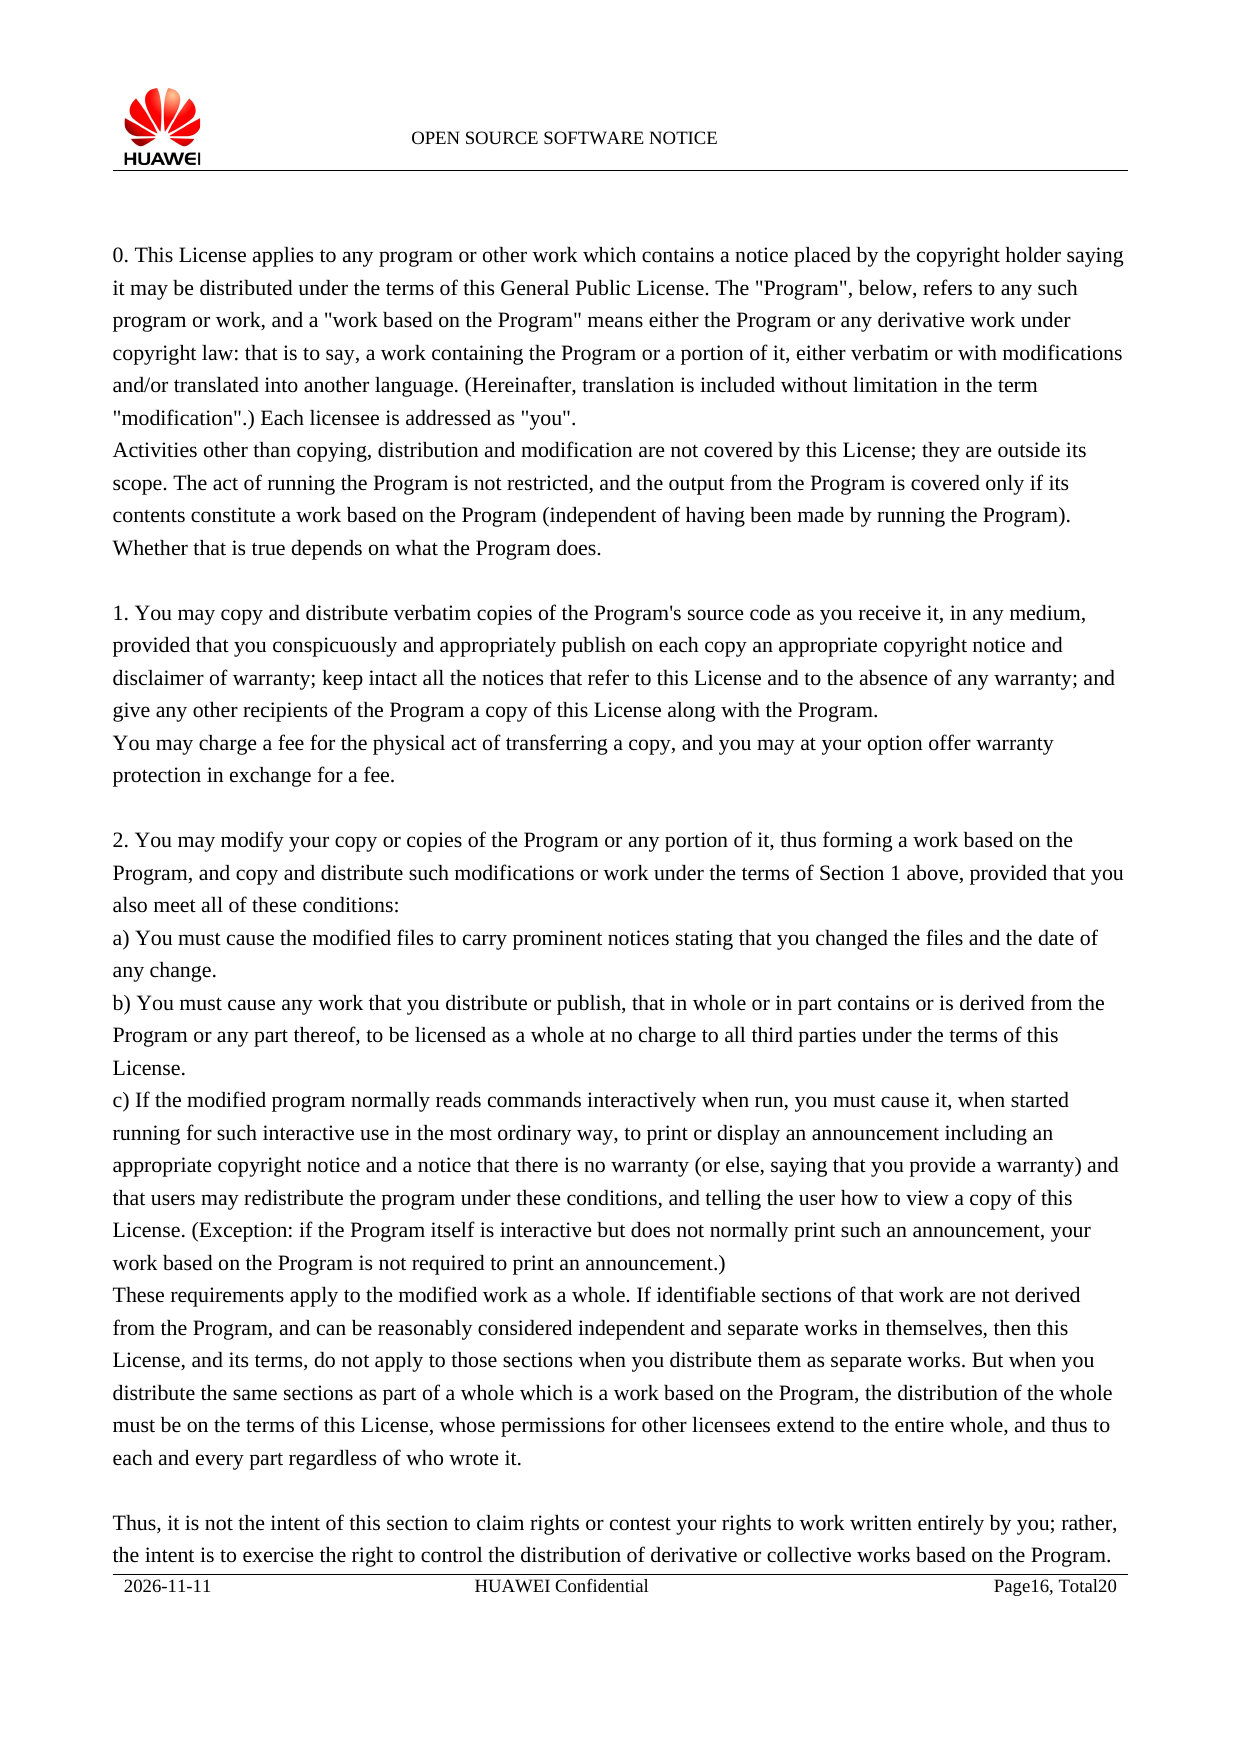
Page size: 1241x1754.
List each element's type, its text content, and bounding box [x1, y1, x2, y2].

picture [124, 88, 201, 165]
